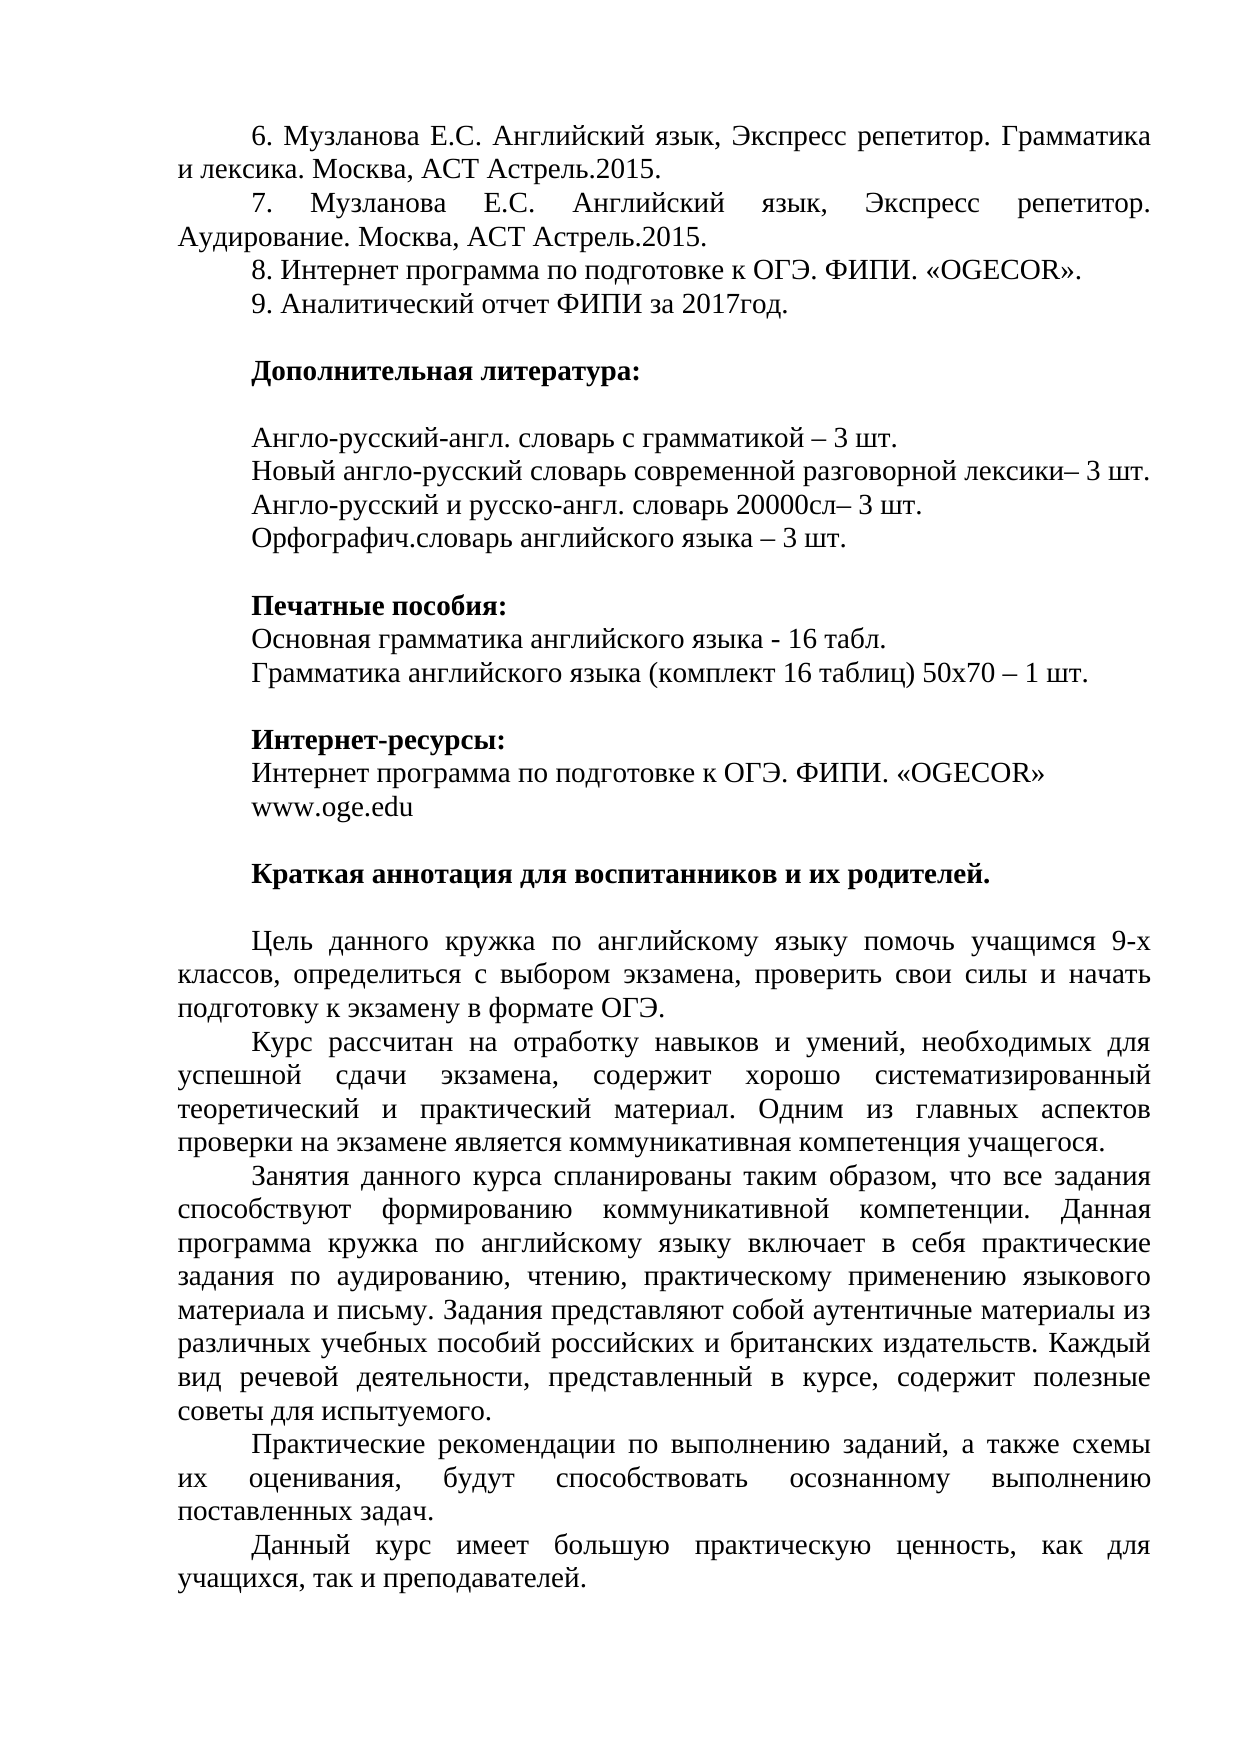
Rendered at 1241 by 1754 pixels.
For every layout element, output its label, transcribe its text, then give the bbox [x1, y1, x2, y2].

text Интернет программа по подготовке к ОГЭ. ФИПИ. «ОGECOR» [177, 755, 1152, 789]
text Интернет-ресурсы: [177, 722, 1152, 755]
text www.oge.edu [177, 789, 1152, 822]
text 9. Аналитический отчет ФИПИ за 2017год. [177, 286, 1152, 319]
text Цель данного кружка по английскому языку помочь учащимся 9-х классов, определиться с выбором экзамена, проверить свои силы и начать подготовку к экзамену в формате ОГЭ. [177, 923, 1152, 1024]
text Новый англо-русский словарь современной разговорной лексики– 3 шт. [177, 453, 1152, 487]
text Англо-русский-англ. словарь с грамматикой – 3 шт. [177, 420, 1152, 453]
text Грамматика английского языка (комплект 16 таблиц) 50х70 – 1 шт. [177, 655, 1152, 688]
text Англо-русский и русско-англ. словарь 20000сл– 3 шт. [177, 487, 1152, 521]
text Занятия данного курса спланированы таким образом, что все задания способствуют формированию коммуникативной компетенции. Данная программа кружка по английскому языку включает в себя практические задания по аудированию, чтению, практическому применению языкового материала и письму. Задания представляют собой аутентичные материалы из различных учебных пособий российских и британских издательств. Каждый вид речевой деятельности, представленный в курсе, содержит полезные советы для испытуемого. [177, 1158, 1152, 1426]
text Курс рассчитан на отработку навыков и умений, необходимых для успешной сдачи экзамена, содержит хорошо систематизированный теоретический и практический материал. Одним из главных аспектов проверки на экзамене является коммуникативная компетенция учащегося. [177, 1024, 1152, 1158]
text 7. Музланова Е.С. Английский язык, Экспресс репетитор. Аудирование. Москва, АСТ Астрель.2015. [177, 185, 1152, 252]
text Краткая аннотация для воспитанников и их родителей. [177, 856, 1152, 889]
text Данный курс имеет большую практическую ценность, как для учащихся, так и преподавателей. [177, 1527, 1152, 1594]
text Печатные пособия: [177, 588, 1152, 621]
text Дополнительная литература: [177, 353, 1152, 386]
text 6. Музланова Е.С. Английский язык, Экспресс репетитор. Грамматика и лексика. Москва, АСТ Астрель.2015. [177, 118, 1152, 185]
text Практические рекомендации по выполнению заданий, а также схемы их оценивания, будут способствовать осознанному выполнению поставленных задач. [177, 1426, 1152, 1527]
text 8. Интернет программа по подготовке к ОГЭ. ФИПИ. «OGECOR». [177, 252, 1152, 286]
text Основная грамматика английского языка - 16 табл. [177, 621, 1152, 655]
text Орфографич.словарь английского языка – 3 шт. [177, 521, 1152, 554]
